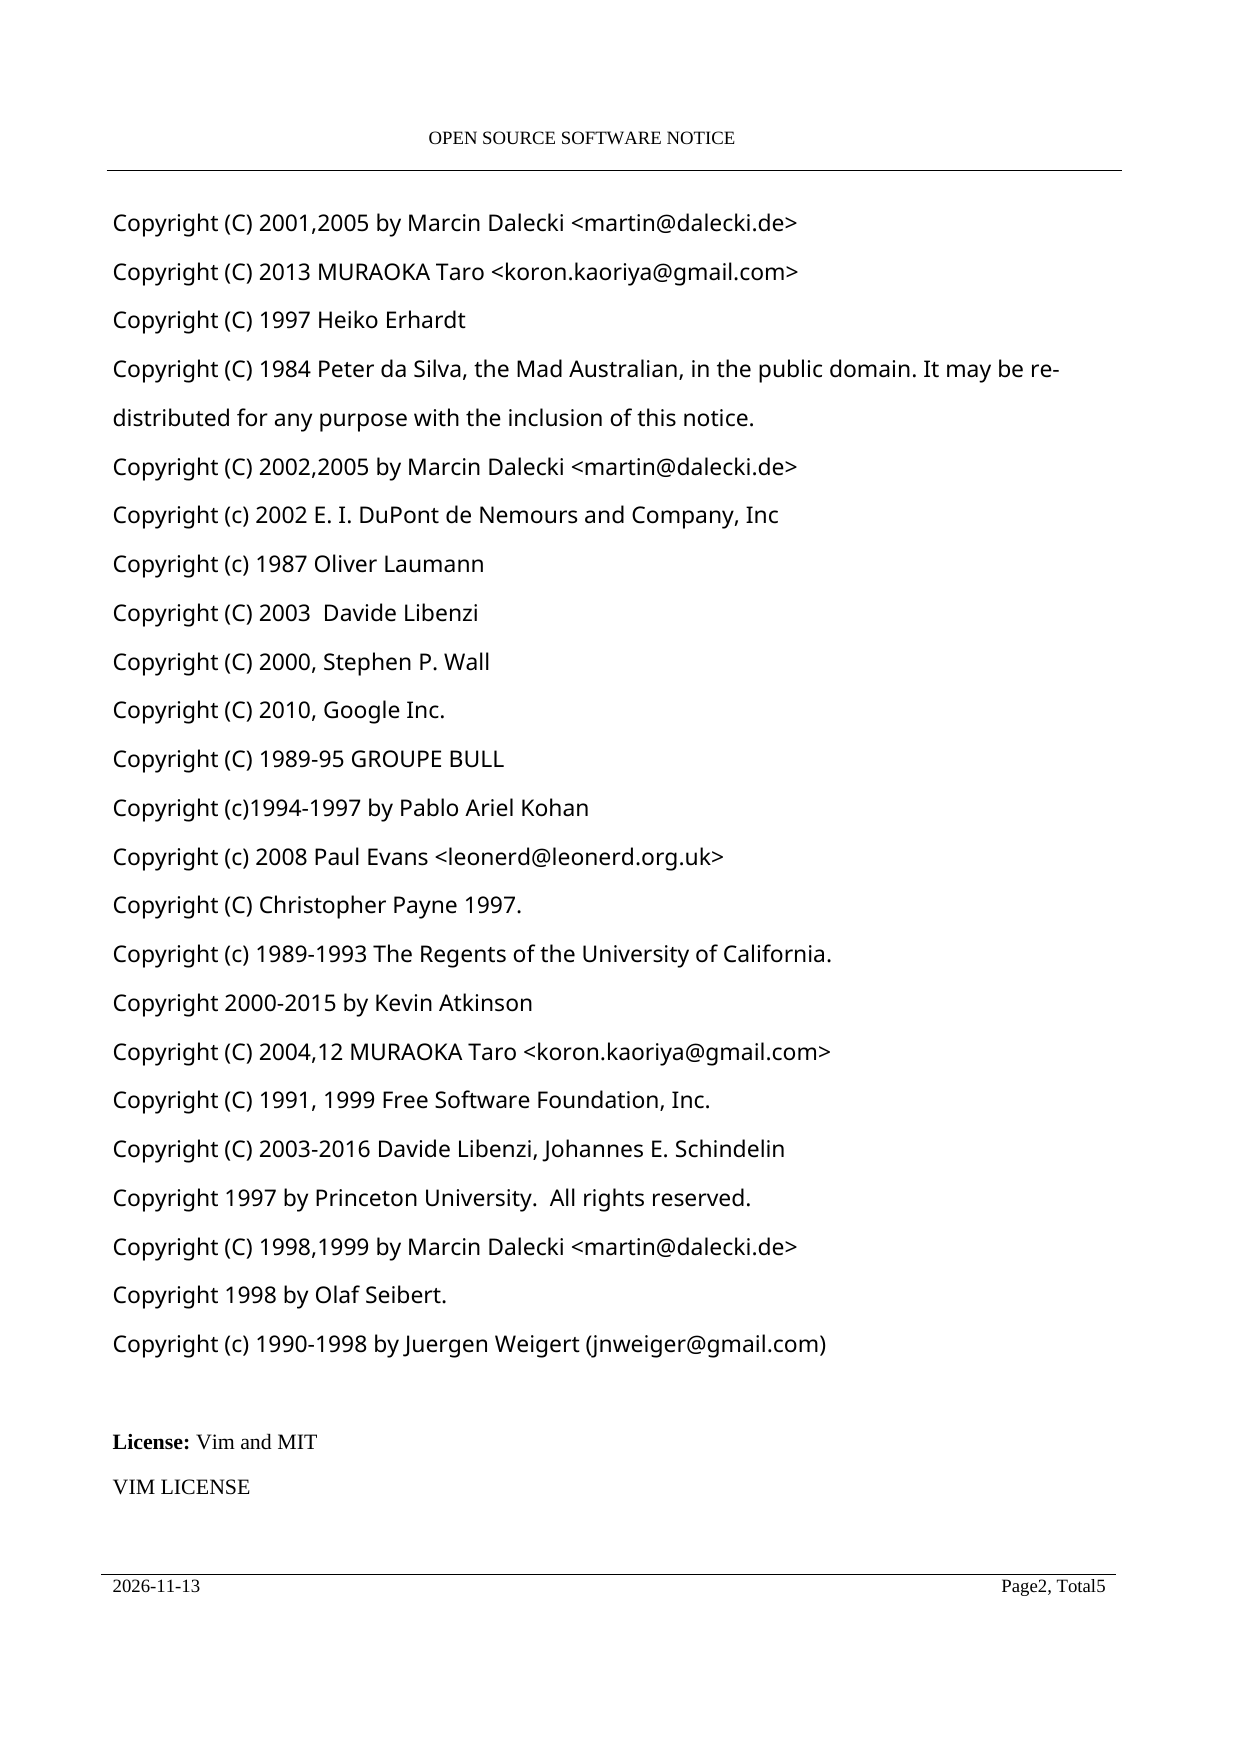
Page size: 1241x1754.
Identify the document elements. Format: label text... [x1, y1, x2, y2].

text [112, 206, 1128, 1409]
text VIM LICENSE [112, 1470, 1128, 1503]
text License: Vim and MIT [112, 1425, 1128, 1458]
